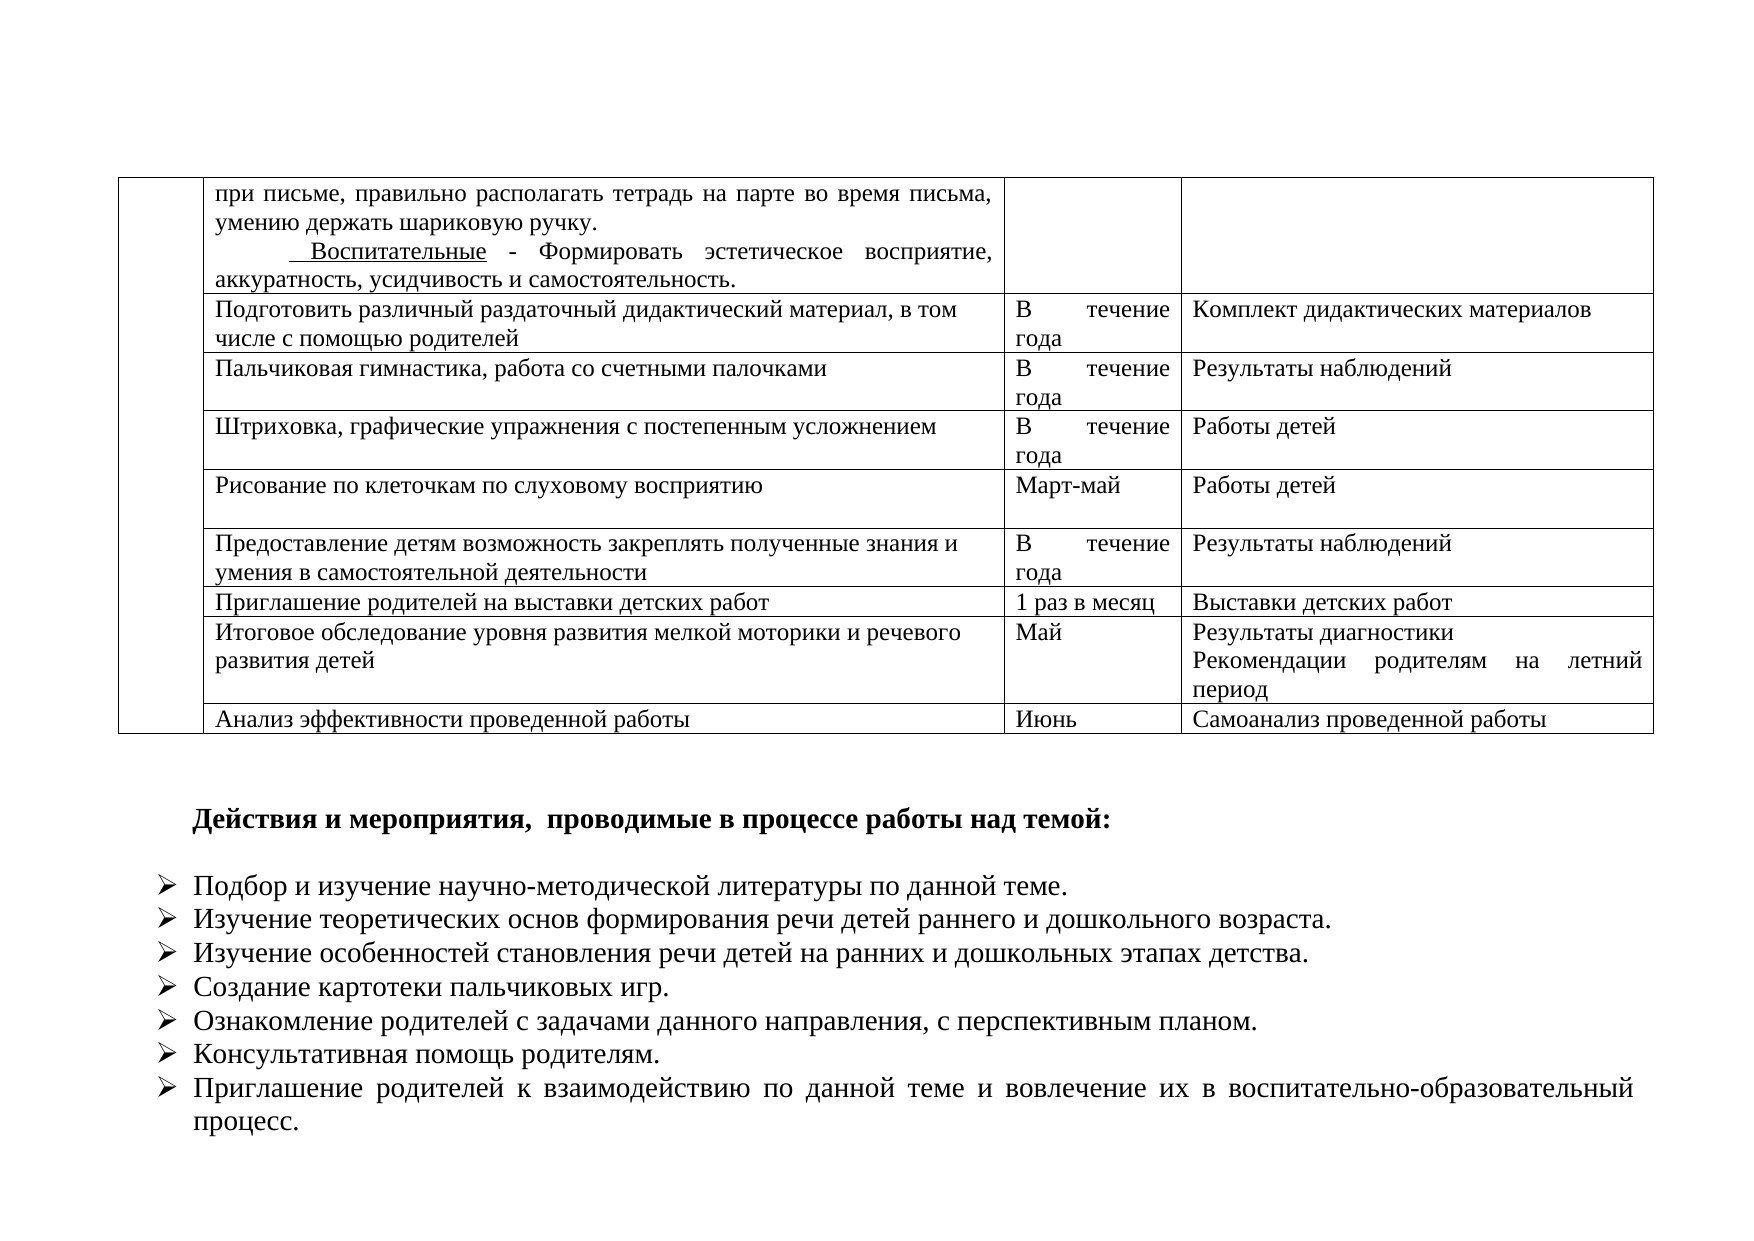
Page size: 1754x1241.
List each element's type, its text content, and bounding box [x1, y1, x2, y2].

table_cell Штриховка, графические упражнения с постепенным усложнением [204, 411, 1004, 469]
table_cell Рисование по клеточкам по слуховому восприятию [204, 470, 1004, 527]
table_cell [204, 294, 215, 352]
list Изучение теоретических основ формирования речи детей раннего и дошкольного возраста. [156, 902, 1636, 935]
table_cell [1005, 178, 1181, 293]
table_cell Результаты наблюдений [1182, 353, 1653, 410]
table_cell Самоанализ проведенной работы [1182, 704, 1653, 733]
list Консультативная помощь родителям. [156, 1036, 1636, 1070]
list Приглашение родителей к взаимодействию по данной теме и вовлечение их в воспитательно-образовательный процесс. [156, 1070, 1636, 1137]
table_cell Работы детей [1182, 411, 1653, 469]
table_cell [204, 178, 1004, 293]
table_cell Предоставление детям возможность закреплять полученные знания и умения в самостоятельной деятельности [204, 529, 1004, 586]
table_cell Анализ эффективности проведенной работы [204, 704, 1004, 733]
list Создание картотеки пальчиковых игр. [156, 969, 1636, 1003]
table_cell В течение года [1005, 353, 1181, 410]
table_cell Пальчиковая гимнастика, работа со счетными палочками [204, 353, 1004, 410]
table_cell Приглашение родителей на выставки детских работ [204, 587, 1004, 616]
table_cell Июнь [1005, 704, 1181, 733]
table_cell Подготовить различный раздаточный дидактический материал, в том числе с помощью родителей [519, 294, 1004, 352]
table_cell В течение года [1005, 529, 1181, 586]
table_cell Итоговое обследование уровня развития мелкой моторики и речевого развития детей [204, 617, 1004, 703]
table_cell Результаты диагностики Рекомендации родителям на летний период [1182, 617, 1653, 703]
table_cell В течение года [1005, 294, 1181, 352]
text Действия и мероприятия, проводимые в процессе работы над темой: [192, 801, 1636, 834]
list Изучение особенностей становления речи детей на ранних и дошкольных этапах детства. [156, 935, 1636, 969]
table_cell Комплект дидактических материалов [1182, 294, 1653, 352]
list Ознакомление родителей с задачами данного направления, с перспективным планом. [156, 1003, 1636, 1036]
table_cell В течение года [1005, 411, 1181, 469]
table_cell Выставки детских работ [1182, 587, 1653, 616]
table_cell Работы детей [1182, 470, 1653, 527]
table_cell Результаты наблюдений [1182, 529, 1653, 586]
table_cell Март-май [1005, 470, 1181, 527]
list Подбор и изучение научно-методической литературы по данной теме. [156, 868, 1636, 902]
table_cell [1182, 178, 1653, 293]
table_cell 1 раз в месяц [1005, 587, 1181, 616]
table_cell Май [1005, 617, 1181, 703]
